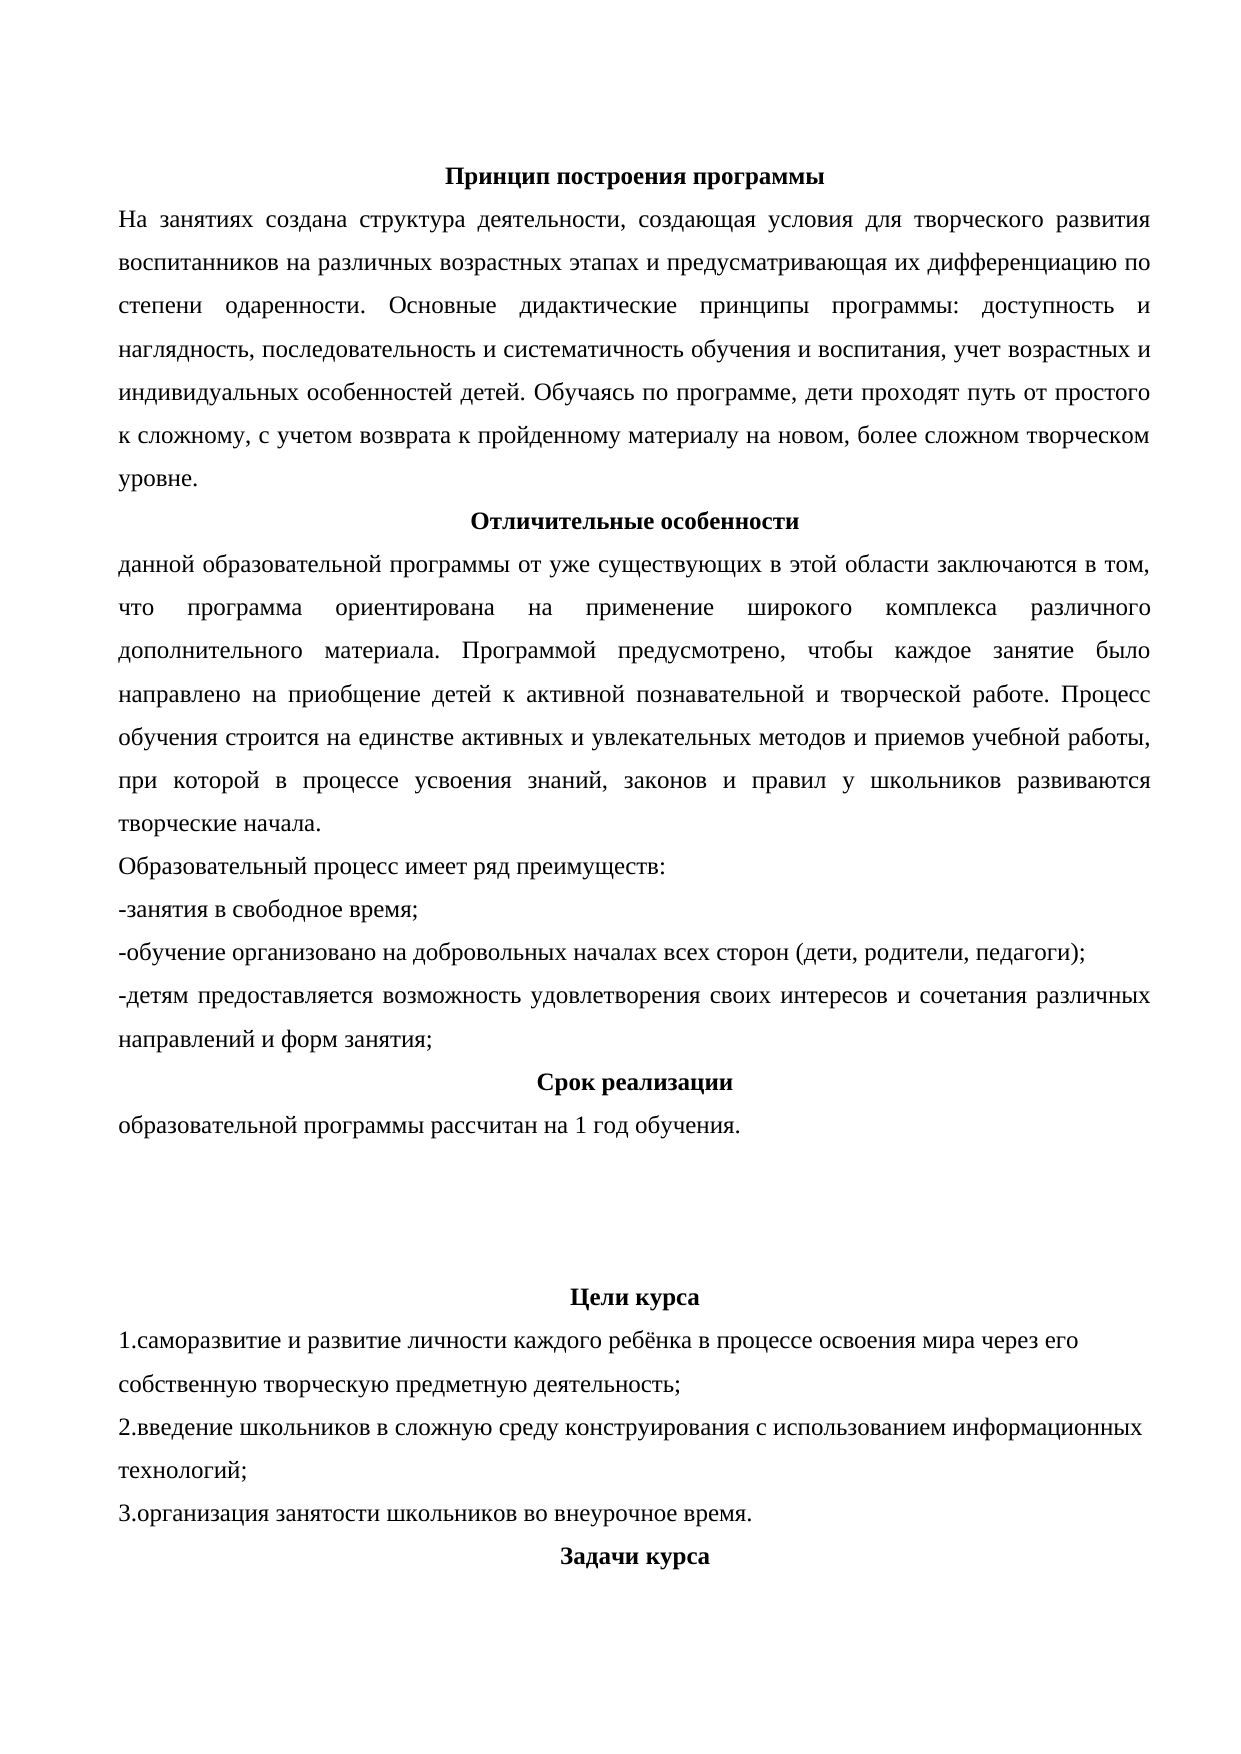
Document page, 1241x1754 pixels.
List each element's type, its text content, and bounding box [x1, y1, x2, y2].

text Срок реализации [118, 1067, 1152, 1096]
text На занятиях создана структура деятельности, создающая условия для творческого развития воспитанников на различных возрастных этапах и предусматривающая их дифференциацию по степени одаренности. Основные дидактические принципы программы: доступность и наглядность, последовательность и систематичность обучения и воспитания, учет возрастных и индивидуальных особенностей детей. Обучаясь по программе, дети проходят путь от простого к сложному, с учетом возврата к пройденному материалу на новом, более сложном творческом уровне. [118, 204, 1152, 492]
text образовательной программы рассчитан на 1 год обучения. [118, 1110, 1152, 1139]
text Образовательный процесс имеет ряд преимуществ: [118, 851, 1152, 880]
text -детям предоставляется возможность удовлетворения своих интересов и сочетания различных направлений и форм занятия; [118, 981, 1152, 1052]
text Цели курса [118, 1282, 1152, 1311]
text 2.введение школьников в сложную среду конструирования с использованием информационных технологий; [118, 1412, 1152, 1484]
text Задачи курса [118, 1541, 1152, 1570]
text Принцип построения программы [118, 161, 1152, 190]
text -обучение организовано на добровольных началах всех сторон (дети, родители, педагоги); [118, 937, 1152, 966]
text Отличительные особенности [118, 506, 1152, 535]
text 1.саморазвитие и развитие личности каждого ребёнка в процессе освоения мира через его собственную творческую предметную деятельность; [118, 1326, 1152, 1397]
text данной образовательной программы от уже существующих в этой области заключаются в том, что программа ориентирована на применение широкого комплекса различного дополнительного материала. Программой предусмотрено, чтобы каждое занятие было направлено на приобщение детей к активной познавательной и творческой работе. Процесс обучения строится на единстве активных и увлекательных методов и приемов учебной работы, при которой в процессе усвоения знаний, законов и правил у школьников развиваются творческие начала. [118, 549, 1152, 837]
text -занятия в свободное время; [118, 894, 1152, 923]
text 3.организация занятости школьников во внеурочное время. [118, 1498, 1152, 1527]
